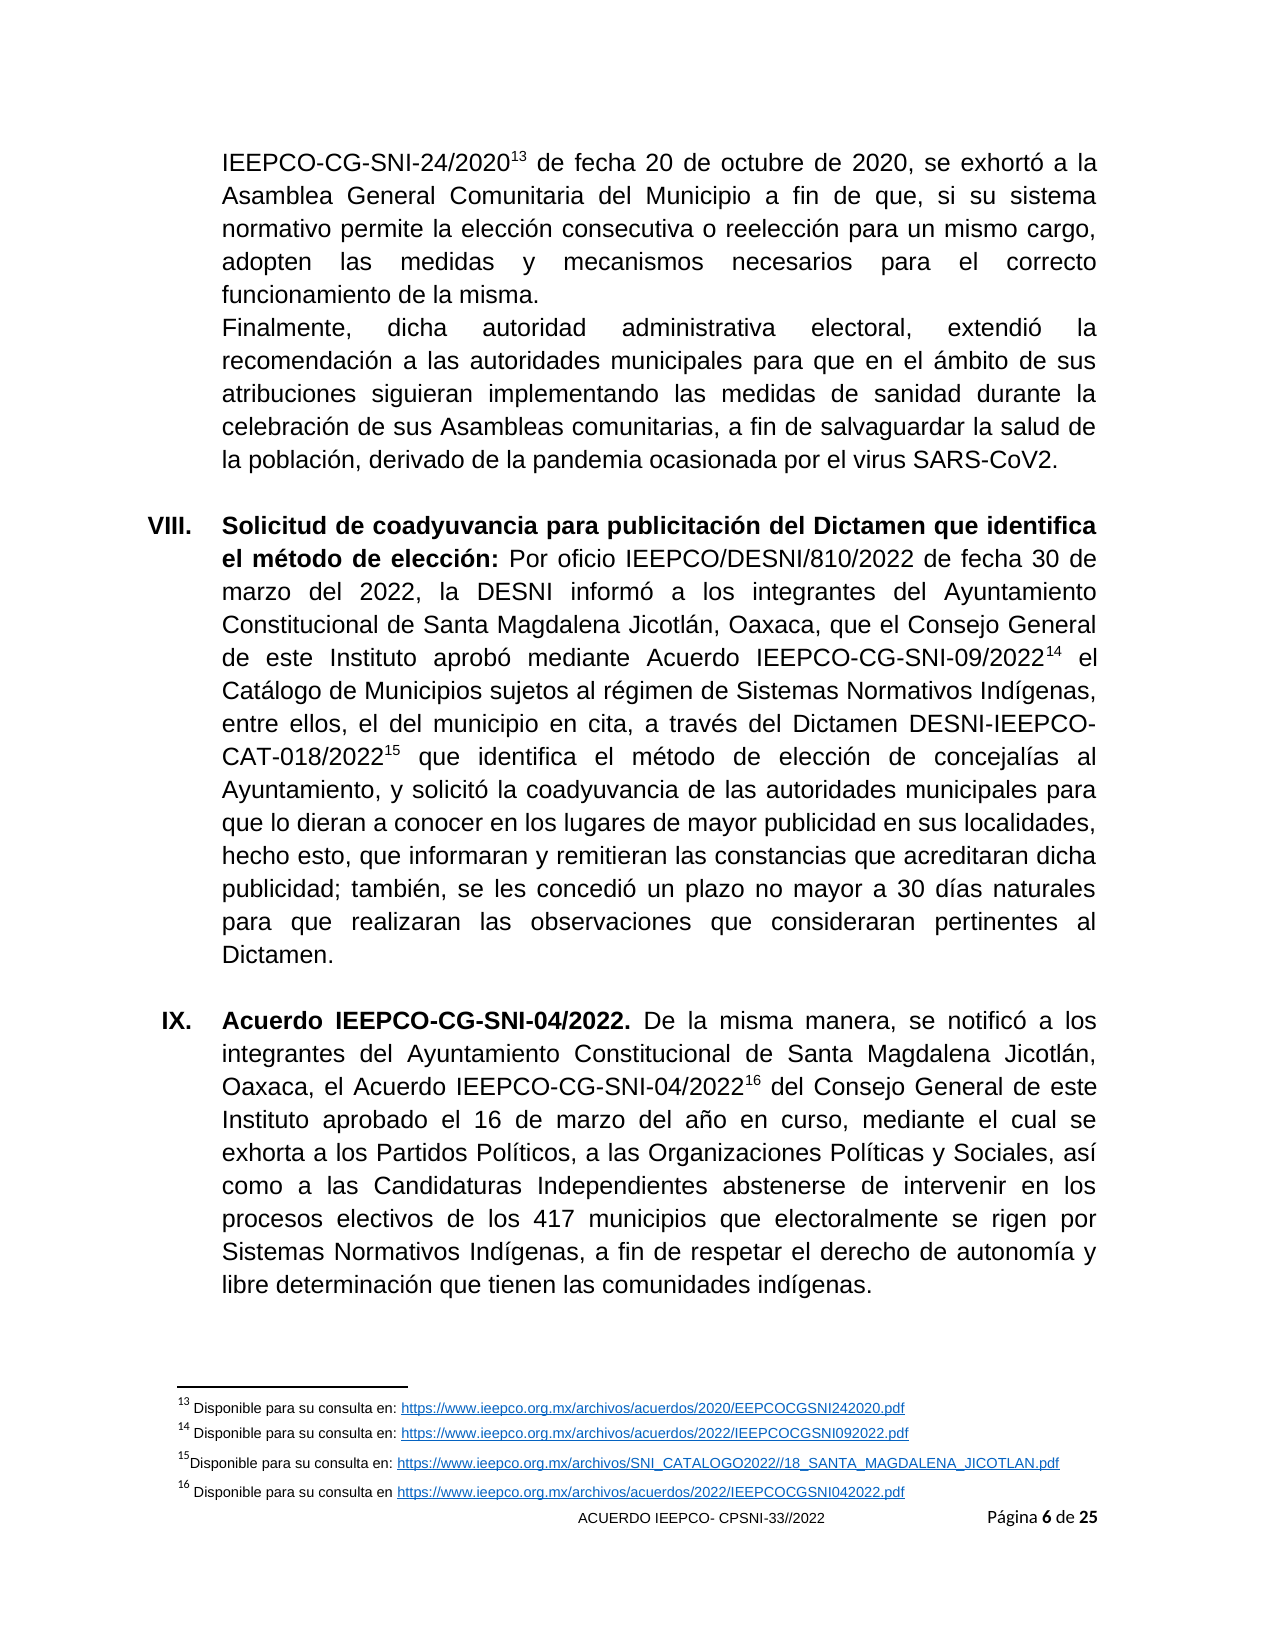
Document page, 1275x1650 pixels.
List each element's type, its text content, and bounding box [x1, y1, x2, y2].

list Finalmente, dicha autoridad administrativa electoral, extendió la recomendación a las autoridades municipales para que en el ámbito de sus atribuciones siguieran implementando las medidas de sanidad durante la celebración de sus Asambleas comunitarias, a fin de salvaguardar la salud de la población, derivado de la pandemia ocasionada por el virus SARS-CoV2. [222, 313, 1098, 473]
list Solicitud de coadyuvancia para publicitación del Dictamen que identifica el método de elección: Por oficio IEEPCO/DESNI/810/2022 de fecha 30 de marzo del 2022, la DESNI informó a los integrantes del Ayuntamiento Constitucional de Santa Magdalena Jicotlán, Oaxaca, que el Consejo General de este Instituto aprobó mediante Acuerdo IEEPCO-CG-SNI-09/2022 el Catálogo de Municipios sujetos al régimen de Sistemas Normativos Indígenas, entre ellos, el del municipio en cita, a través del Dictamen DESNI-IEEPCO-CAT-018/2022 que identifica el método de elección de concejalías al Ayuntamiento, y solicitó la coadyuvancia de las autoridades municipales para que lo dieran a conocer en los lugares de mayor publicidad en sus localidades, hecho esto, que informaran y remitieran las constancias que acreditaran dicha publicidad; también, se les concedió un plazo no mayor a 30 días naturales para que realizaran las observaciones que consideraran pertinentes al Dictamen. [192, 511, 1098, 969]
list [222, 148, 1098, 308]
list Acuerdo IEEPCO-CG-SNI-04/2022. De la misma manera, se notificó a los integrantes del Ayuntamiento Constitucional de Santa Magdalena Jicotlán, Oaxaca, el Acuerdo IEEPCO-CG-SNI-04/2022 del Consejo General de este Instituto aprobado el 16 de marzo del año en curso, mediante el cual se exhorta a los Partidos Políticos, a las Organizaciones Políticas y Sociales, así como a las Candidaturas Independientes abstenerse de intervenir en los procesos electivos de los 417 municipios que electoralmente se rigen por Sistemas Normativos Indígenas, a fin de respetar el derecho de autonomía y libre determinación que tienen las comunidades indígenas. [192, 1006, 1098, 1299]
